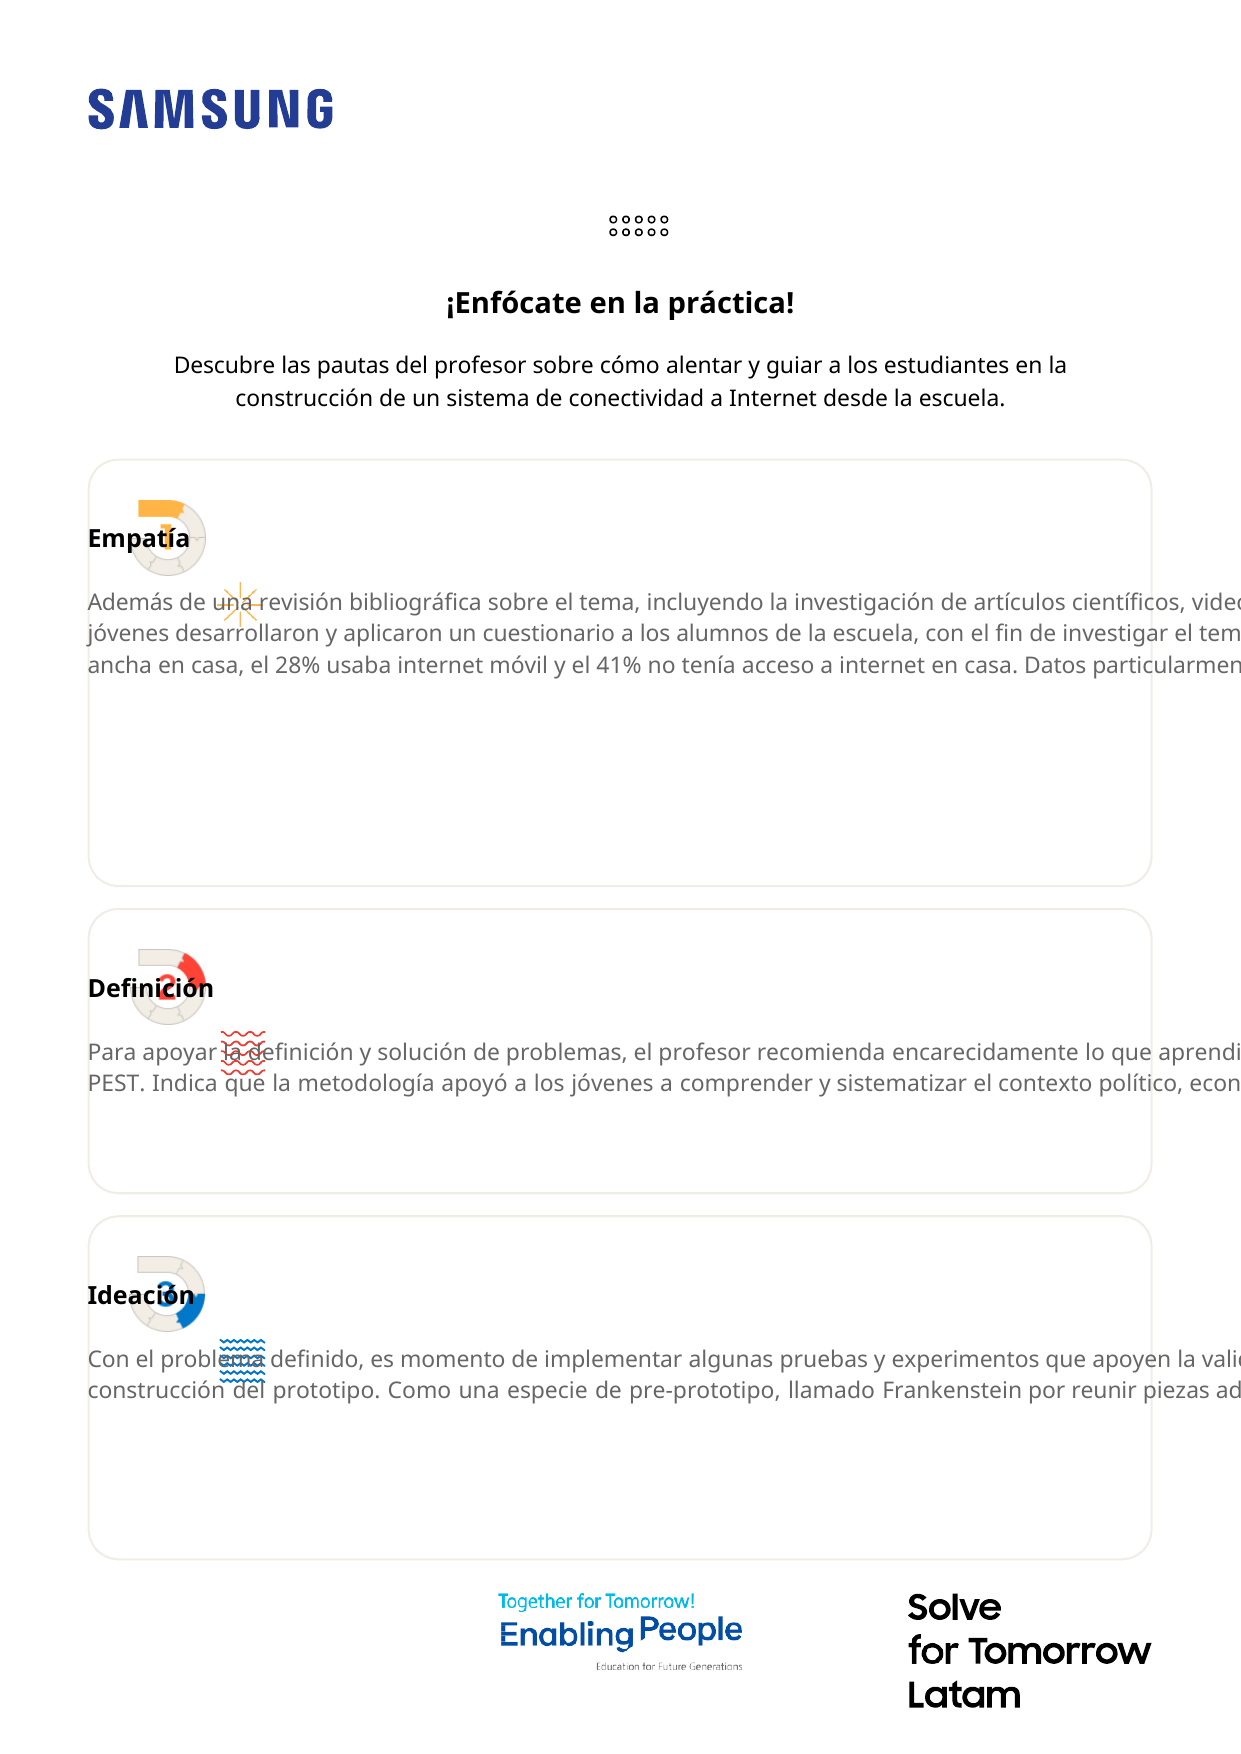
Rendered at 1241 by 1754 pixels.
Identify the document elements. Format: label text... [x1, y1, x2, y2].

picture [132, 536, 137, 544]
picture [498, 1593, 742, 1670]
picture [217, 582, 263, 627]
picture [130, 949, 206, 1025]
text Descubre las pautas del profesor sobre cómo alentar y guiar a los estudiantes en la construcción de un sistema de conectividad a Internet desde la escuela. [110, 349, 1130, 413]
picture [130, 500, 206, 576]
text ¡Enfócate en la práctica! [110, 282, 1130, 322]
picture [129, 1256, 205, 1332]
picture [908, 1634, 959, 1664]
